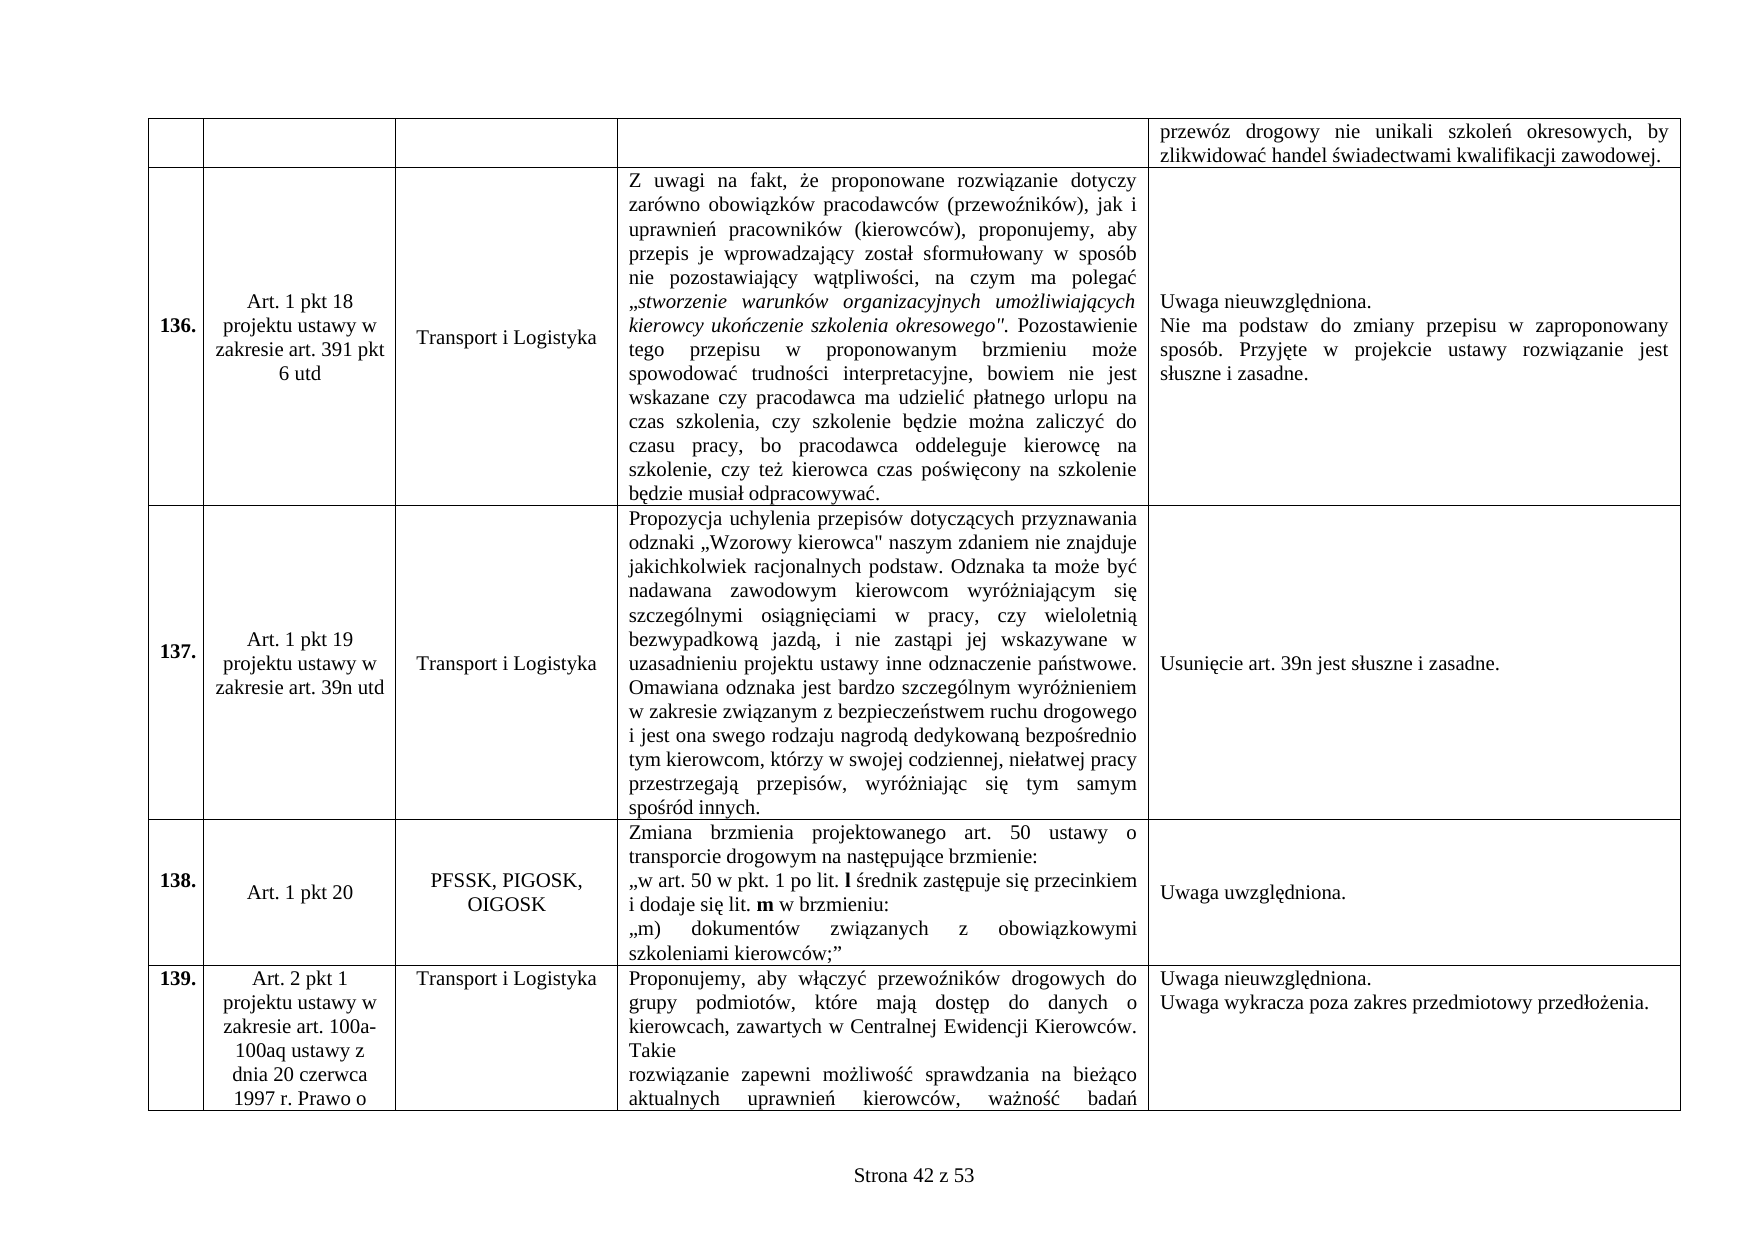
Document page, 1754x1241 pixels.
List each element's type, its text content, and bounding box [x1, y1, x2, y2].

table_cell Usunięcie art. 39n jest słuszne i zasadne. [1149, 506, 1680, 819]
table_cell Uwaga uwzględniona. [1149, 820, 1680, 964]
table_cell Art. 1 pkt 18 projektu ustawy w zakresie art. 391 pkt 6 utd [204, 168, 395, 505]
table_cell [204, 966, 395, 1110]
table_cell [204, 119, 395, 167]
table_cell Transport i Logistyka [396, 168, 617, 505]
table_cell Art. 1 pkt 20 [204, 820, 395, 964]
table_cell [149, 966, 203, 1110]
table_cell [618, 119, 1148, 167]
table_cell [1149, 119, 1680, 167]
table_cell [149, 119, 203, 167]
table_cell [618, 966, 1148, 1110]
table_cell Zmiana brzmienia projektowanego art. 50 ustawy o transporcie drogowym na następujące brzmienie: „w art. 50 w pkt. 1 po lit. l średnik zastępuje się przecinkiem i dodaje się lit. m w brzmieniu: „m) dokumentów związanych z obowiązkowymi szkoleniami kierowców;” [618, 820, 1148, 964]
table_cell Uwaga nieuwzględniona. Nie ma podstaw do zmiany przepisu w zaproponowany sposób. Przyjęte w projekcie ustawy rozwiązanie jest słuszne i zasadne. [1149, 168, 1680, 505]
table_cell Z uwagi na fakt, że proponowane rozwiązanie dotyczy zarówno obowiązków pracodawców (przewoźników), jak i uprawnień pracowników (kierowców), proponujemy, aby przepis je wprowadzający został sformułowany w sposób nie pozostawiający wątpliwości, na czym ma polegać „stworzenie warunków organizacyjnych umożliwiających kierowcy ukończenie szkolenia okresowego". Pozostawienie tego przepisu w proponowanym brzmieniu może spowodować trudności interpretacyjne, bowiem nie jest wskazane czy pracodawca ma udzielić płatnego urlopu na czas szkolenia, czy szkolenie będzie można zaliczyć do czasu pracy, bo pracodawca oddeleguje kierowcę na szkolenie, czy też kierowca czas poświęcony na szkolenie będzie musiał odpracowywać. [618, 168, 1148, 505]
table_cell [149, 820, 203, 964]
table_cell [396, 119, 617, 167]
table_cell [149, 168, 203, 505]
table_cell Transport i Logistyka [396, 506, 617, 819]
table_cell Propozycja uchylenia przepisów dotyczących przyznawania odznaki „Wzorowy kierowca" naszym zdaniem nie znajduje jakichkolwiek racjonalnych podstaw. Odznaka ta może być nadawana zawodowym kierowcom wyróżniającym się szczególnymi osiągnięciami w pracy, czy wieloletnią bezwypadkową jazdą, i nie zastąpi jej wskazywane w uzasadnieniu projektu ustawy inne odznaczenie państwowe. Omawiana odznaka jest bardzo szczególnym wyróżnieniem w zakresie związanym z bezpieczeństwem ruchu drogowego i jest ona swego rodzaju nagrodą dedykowaną bezpośrednio tym kierowcom, którzy w swojej codziennej, niełatwej pracy przestrzegają przepisów, wyróżniając się tym samym spośród innych. [618, 506, 1148, 819]
table_cell [149, 506, 203, 819]
table_cell PFSSK, PIGOSK, OIGOSK [396, 820, 617, 964]
table_cell Art. 1 pkt 19 projektu ustawy w zakresie art. 39n utd [204, 506, 395, 819]
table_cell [396, 966, 617, 1110]
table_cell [1149, 966, 1680, 1110]
